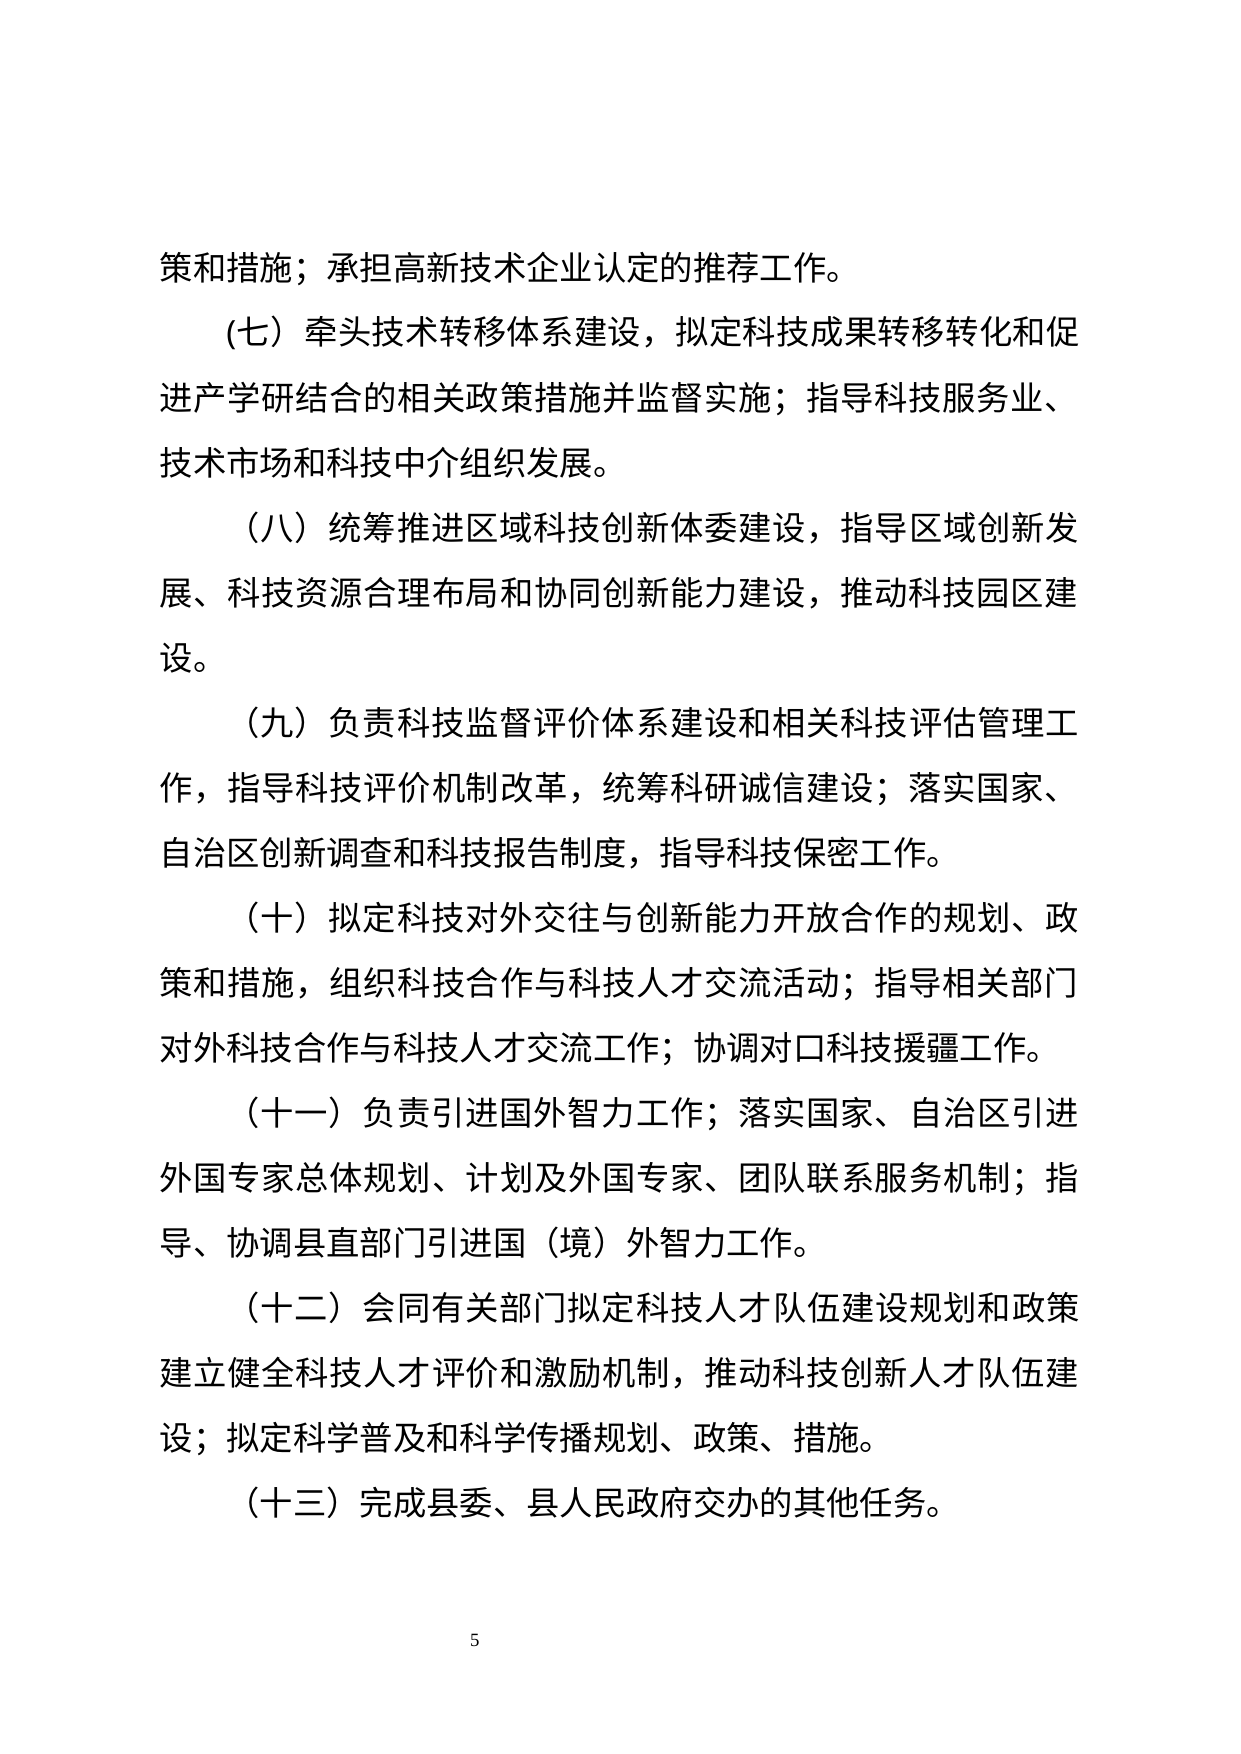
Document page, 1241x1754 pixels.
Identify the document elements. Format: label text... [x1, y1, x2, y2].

text （十二）会同有关部门拟定科技人才队伍建设规划和政策；建立健全科技人才评价和激励机制，推动科技创新人才队伍建设；拟定科学普及和科学传播规划、政策、措施。 [159, 1273, 1081, 1468]
text （十）拟定科技对外交往与创新能力开放合作的规划、政策和措施，组织科技合作与科技人才交流活动；指导相关部门对外科技合作与科技人才交流工作；协调对口科技援疆工作。 [159, 883, 1081, 1078]
text （十三）完成县委、县人民政府交办的其他任务。 [159, 1468, 1081, 1533]
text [159, 233, 1081, 298]
text （九）负责科技监督评价体系建设和相关科技评估管理工作，指导科技评价机制改革，统筹科研诚信建设；落实国家、自治区创新调查和科技报告制度，指导科技保密工作。 [159, 688, 1081, 883]
text （八）统筹推进区域科技创新体委建设，指导区域创新发展、科技资源合理布局和协同创新能力建设，推动科技园区建设。 [159, 493, 1081, 688]
text （十一）负责引进国外智力工作；落实国家、自治区引进外国专家总体规划、计划及外国专家、团队联系服务机制；指导、协调县直部门引进国（境）外智力工作。 [159, 1078, 1081, 1273]
text (七）牵头技术转移体系建设，拟定科技成果转移转化和促进产学研结合的相关政策措施并监督实施；指导科技服务业、技术市场和科技中介组织发展。 [159, 298, 1081, 493]
